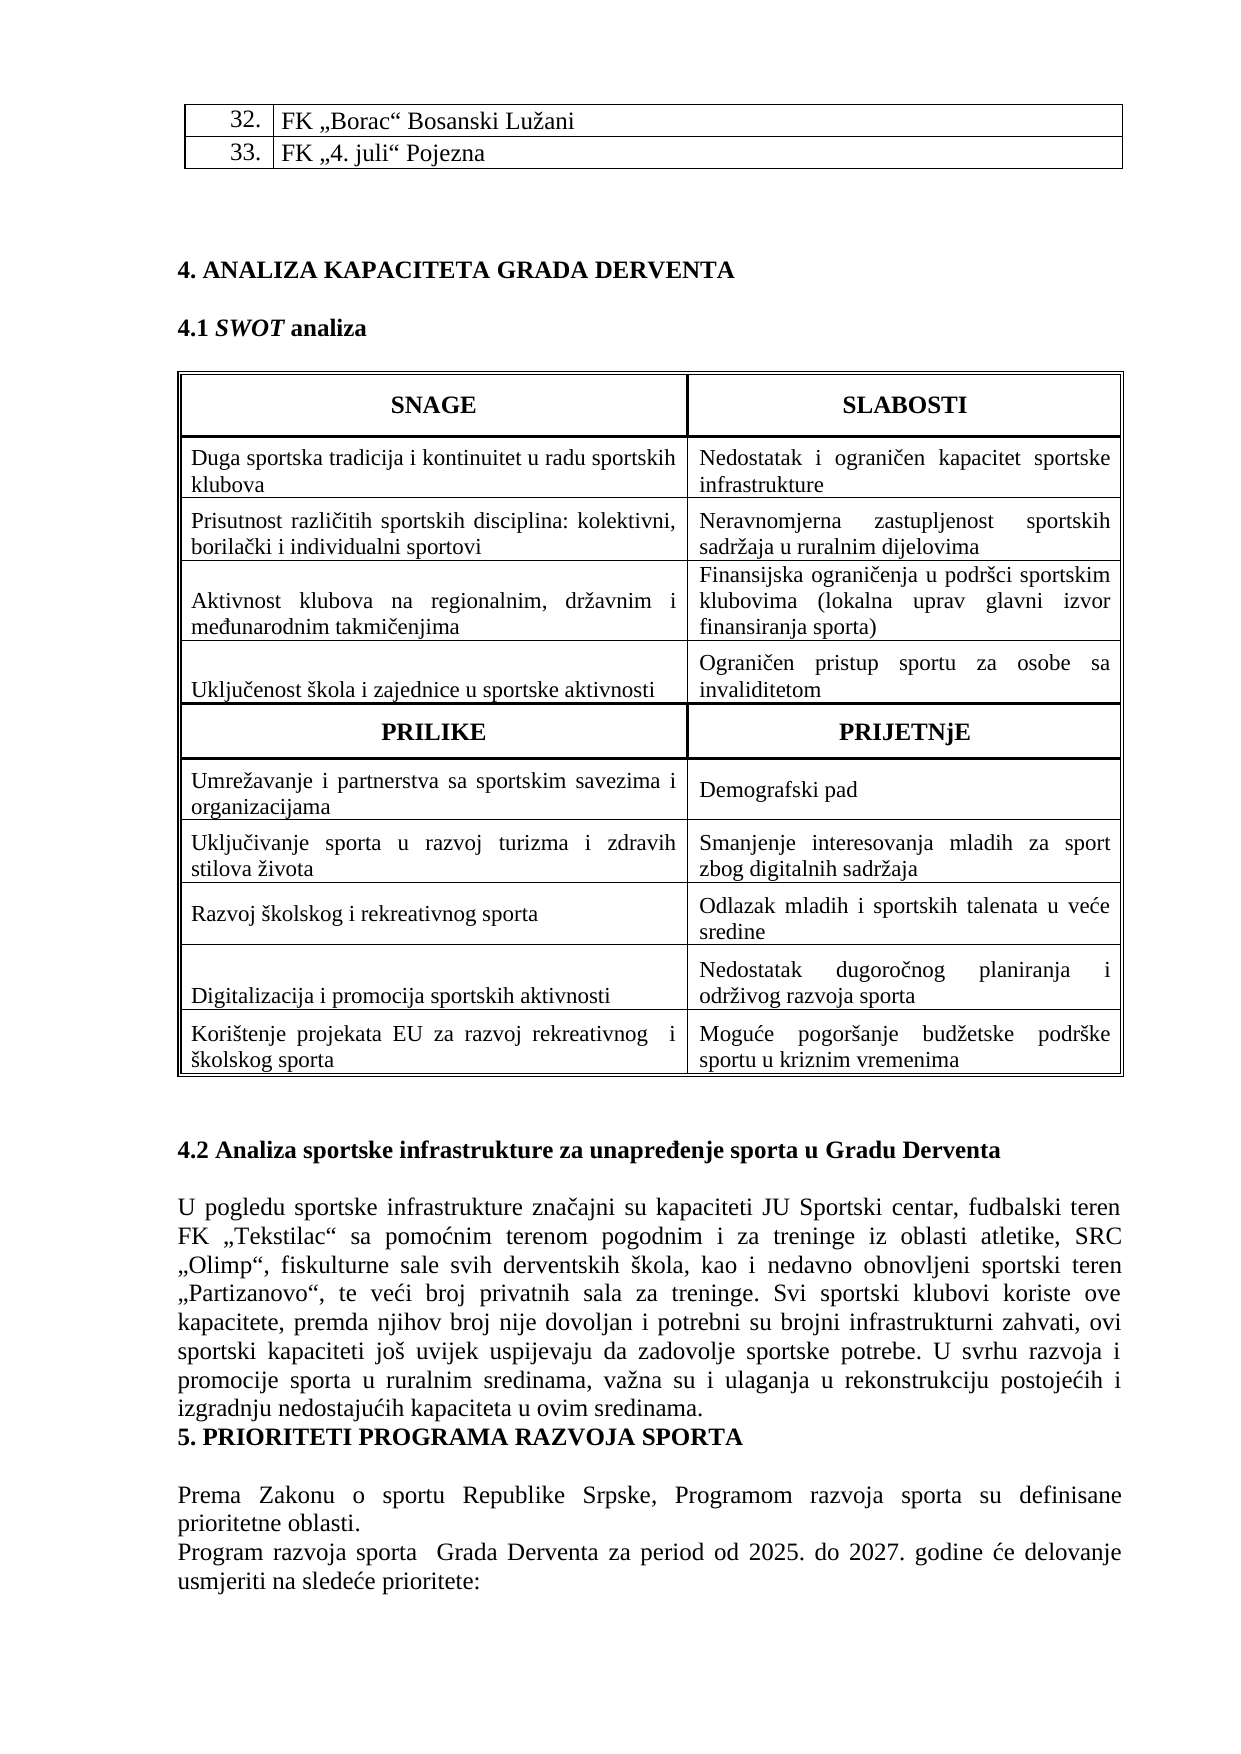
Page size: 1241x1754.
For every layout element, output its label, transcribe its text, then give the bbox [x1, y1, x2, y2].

table_cell FK „Borac“ Bosanski Lužani [274, 105, 1122, 136]
text Prema Zakonu o sportu Republike Srpske, Programom razvoja sporta su definisane prioritetne oblasti. [177, 1480, 1122, 1537]
text Program razvoja sporta Grada Derventa za period od 2025. do 2027. godine će delovanje usmjeriti na sledeće prioritete: [177, 1537, 1122, 1595]
table_cell Nedostatak dugoročnog planiranja i održivog razvoja sporta [688, 945, 1120, 1008]
table_cell Odlazak mladih i sportskih talenata u veće sredine [688, 883, 1120, 944]
text 4. ANALIZA KAPACITETA GRADA DERVENTA [177, 256, 1122, 284]
table_header SLABOSTI [689, 375, 1120, 434]
table_cell Finansijska ograničenja u podršci sportskim klubovima (lokalna uprav glavni izvor finansiranja sporta) [688, 561, 1120, 640]
table_cell [186, 105, 273, 136]
table_cell Digitalizacija i promocija sportskih aktivnosti [182, 945, 687, 1008]
table_cell Umrežavanje i partnerstva sa sportskim savezima i organizacijama [182, 760, 687, 819]
table_cell Smanjenje interesovanja mladih za sport zbog digitalnih sadržaja [688, 820, 1120, 882]
table_cell Korištenje projekata EU za razvoj rekreativnog i školskog sporta [182, 1010, 687, 1072]
table_cell [186, 137, 273, 168]
table_cell Razvoj školskog i rekreativnog sporta [182, 883, 687, 944]
table_cell FK „4. juli“ Pojezna [274, 137, 1122, 168]
table_cell Prisutnost različitih sportskih disciplina: kolektivni, borilački i individualni sportovi [182, 498, 687, 559]
table_cell Duga sportska tradicija i kontinuitet u radu sportskih klubova [182, 438, 687, 497]
table_cell Uključivanje sporta u razvoj turizma i zdravih stilova života [182, 820, 687, 882]
table_cell Demografski pad [688, 760, 1120, 819]
table_header SNAGE [182, 375, 686, 434]
table_cell Uključenost škola i zajednice u sportske aktivnosti [182, 641, 687, 702]
table_cell Ograničen pristup sportu za osobe sa invaliditetom [688, 641, 1120, 702]
table_cell Neravnomjerna zastupljenost sportskih sadržaja u ruralnim dijelovima [688, 498, 1120, 559]
table_cell Moguće pogoršanje budžetske podrške sportu u kriznim vremenima [688, 1010, 1120, 1072]
text 4.2 Analiza sportske infrastrukture za unapređenje sporta u Gradu Derventa [177, 1135, 1122, 1163]
text 4.1 SWOT analiza [177, 313, 1122, 342]
table_cell PRIJETNjE [689, 705, 1120, 757]
table_cell PRILIKE [182, 705, 686, 757]
text 5. PRIORITETI PROGRAMA RAZVOJA SPORTA [177, 1422, 1122, 1451]
table_cell Nedostatak i ograničen kapacitet sportske infrastrukture [688, 438, 1120, 497]
text U pogledu sportske infrastrukture značajni su kapaciteti JU Sportski centar, fudbalski teren FK „Tekstilac“ sa pomoćnim terenom pogodnim i za treninge iz oblasti atletike, SRC „Olimp“, fiskulturne sale svih derventskih škola, kao i nedavno obnovljeni sportski teren „Partizanovo“, te veći broj privatnih sala za treninge. Svi sportski klubovi koriste ove kapacitete, premda njihov broj nije dovoljan i potrebni su brojni infrastrukturni zahvati, ovi sportski kapaciteti još uvijek uspijevaju da zadovolje sportske potrebe. U svrhu razvoja i promocije sporta u ruralnim sredinama, važna su i ulaganja u rekonstrukciju postojećih i izgradnju nedostajućih kapaciteta u ovim sredinama. [177, 1192, 1122, 1422]
table_cell Aktivnost klubova na regionalnim, državnim i međunarodnim takmičenjima [182, 561, 687, 640]
